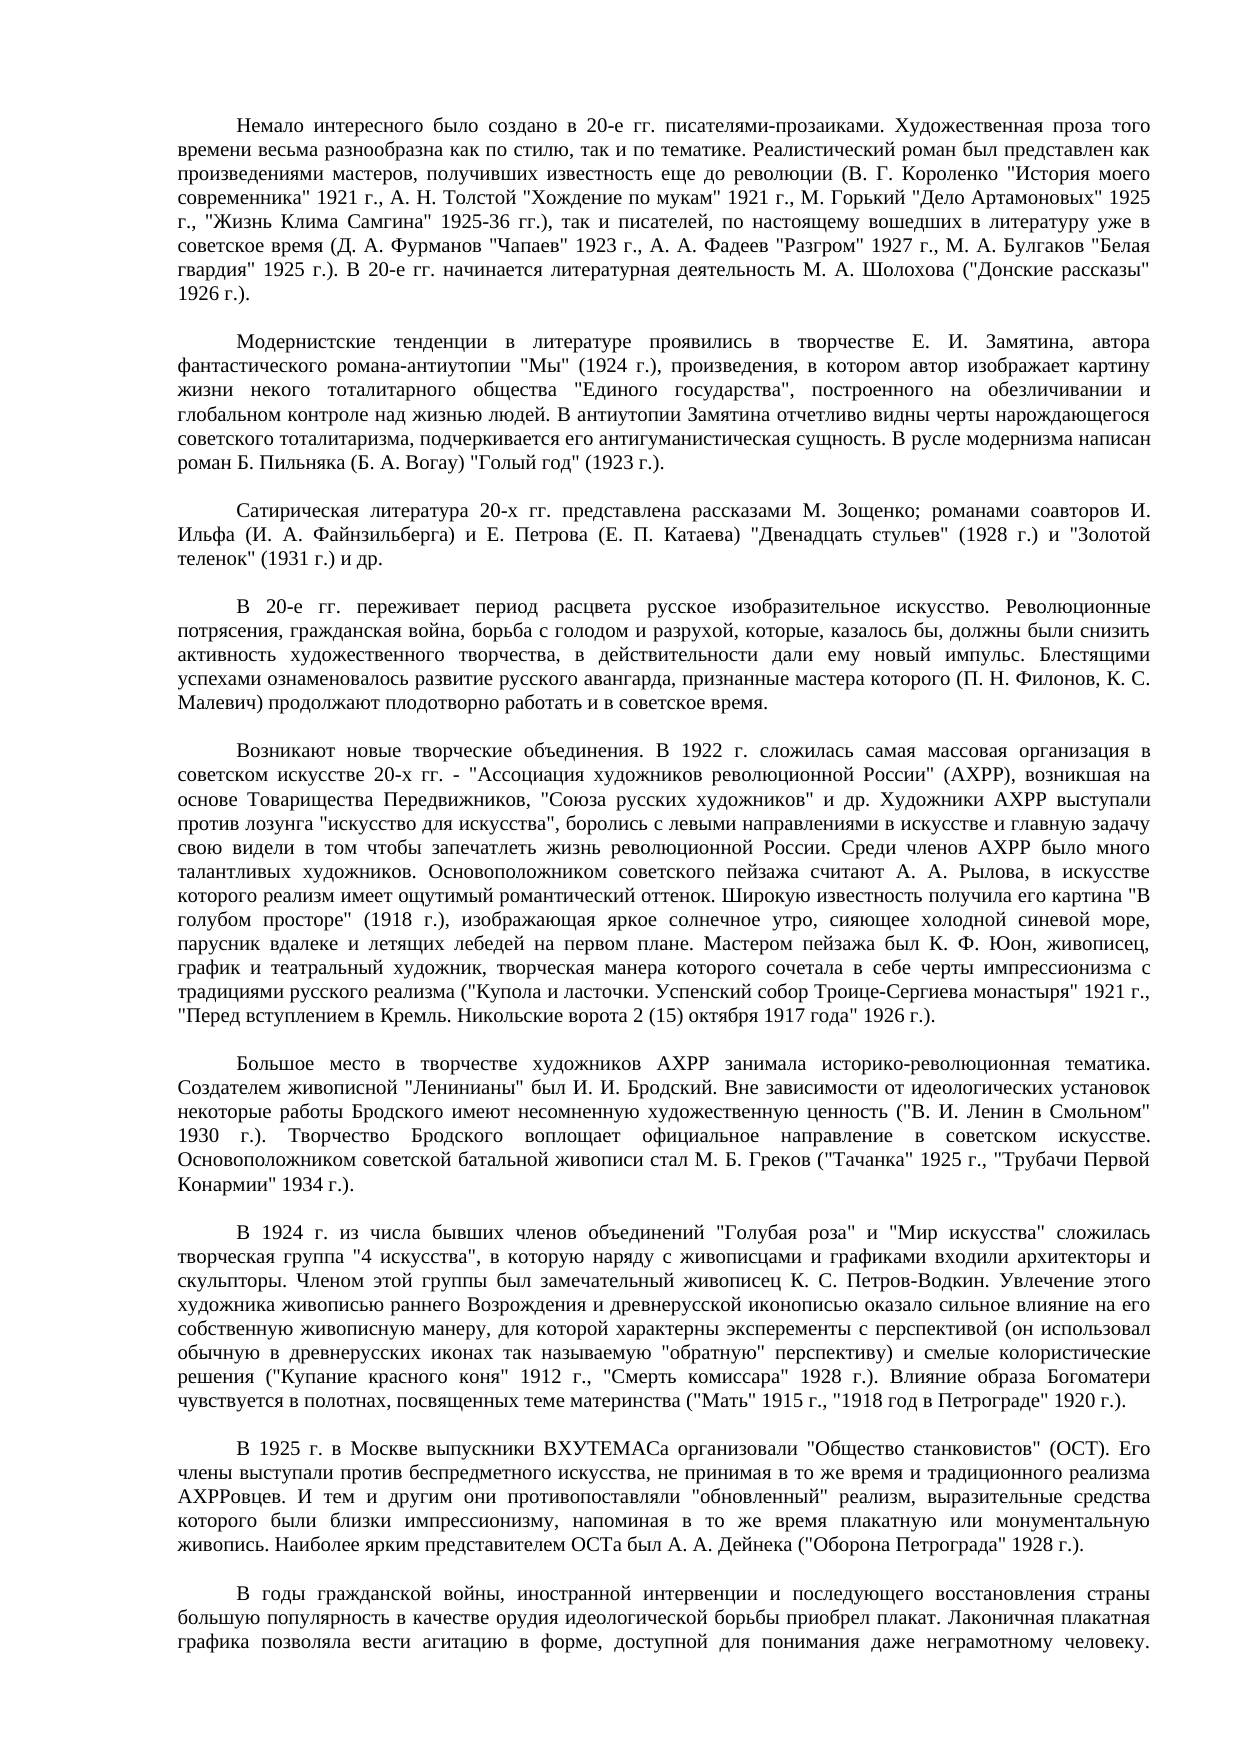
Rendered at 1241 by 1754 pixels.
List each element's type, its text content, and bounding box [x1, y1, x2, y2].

text Большое место в творчестве художников АХРР занимала историко-революционная тематика. Создателем живописной "Ленинианы" был И. И. Бродский. Вне зависимости от идеологических установок некоторые работы Бродского имеют несомненную художественную ценность ("В. И. Ленин в Смольном" 1930 г.). Творчество Бродского воплощает официальное направление в советском искусстве. Основоположником советской батальной живописи стал М. Б. Греков ("Тачанка" 1925 г., "Трубачи Первой Конармии" 1934 г.). [177, 1051, 1152, 1196]
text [177, 1581, 1152, 1653]
text Возникают новые творческие объединения. В 1922 г. сложилась самая массовая организация в советском искусстве 20-х гг. - "Ассоциация художников революционной России" (АХРР), возникшая на основе Товарищества Передвижников, "Союза русских художников" и др. Художники АХРР выступали против лозунга "искусство для искусства", боролись с левыми направлениями в искусстве и главную задачу свою видели в том чтобы запечатлеть жизнь революционной России. Среди членов АХРР было много талантливых художников. Основоположником советского пейзажа считают А. А. Рылова, в искусстве которого реализм имеет ощутимый романтический оттенок. Широкую известность получила его картина "В голубом просторе" (1918 г.), изображающая яркое солнечное утро, сияющее холодной синевой море, парусник вдалеке и летящих лебедей на первом плане. Мастером пейзажа был К. Ф. Юон, живописец, график и театральный художник, творческая манера которого сочетала в себе черты импрессионизма с традициями русского реализма ("Купола и ласточки. Успенский собор Троице-Сергиева монастыря" 1921 г., "Перед вступлением в Кремль. Никольские ворота 2 (15) октября 1917 года" 1926 г.). [177, 738, 1152, 1027]
text В 1924 г. из числа бывших членов объединений "Голубая роза" и "Мир искусства" сложилась творческая группа "4 искусства", в которую наряду с живописцами и графиками входили архитекторы и скульпторы. Членом этой группы был замечательный живописец К. С. Петров-Водкин. Увлечение этого художника живописью раннего Возрождения и древнерусской иконописью оказало сильное влияние на его собственную живописную манеру, для которой характерны эксперементы с перспективой (он использовал обычную в древнерусских иконах так называемую "обратную" перспективу) и смелые колористические решения ("Купание красного коня" 1912 г., "Смерть комиссара" 1928 г.). Влияние образа Богоматери чувствуется в полотнах, посвященных теме материнства ("Мать" 1915 г., "1918 год в Петрограде" 1920 г.). [177, 1219, 1152, 1412]
text В 20-е гг. переживает период расцвета русское изобразительное искусство. Революционные потрясения, гражданская война, борьба с голодом и разрухой, которые, казалось бы, должны были снизить активность художественного творчества, в действительности дали ему новый импульс. Блестящими успехами ознаменовалось развитие русского авангарда, признанные мастера которого (П. Н. Филонов, К. С. Малевич) продолжают плодотворно работать и в советское время. [177, 594, 1152, 714]
text Немало интересного было создано в 20-е гг. писателями-прозаиками. Художественная проза того времени весьма разнообразна как по стилю, так и по тематике. Реалистический роман был представлен как произведениями мастеров, получивших известность еще до революции (В. Г. Короленко "История моего современника" 1921 г., А. Н. Толстой "Хождение по мукам" 1921 г., М. Горький "Дело Артамоновых" 1925 г., "Жизнь Клима Самгина" 1925-36 гг.), так и писателей, по настоящему вошедших в литературу уже в советское время (Д. А. Фурманов "Чапаев" 1923 г., А. А. Фадеев "Разгром" 1927 г., М. А. Булгаков "Белая гвардия" 1925 г.). В 20-е гг. начинается литературная деятельность М. А. Шолохова ("Донские рассказы" 1926 г.). [177, 113, 1152, 305]
text Модернистские тенденции в литературе проявились в творчестве Е. И. Замятина, автора фантастического романа-антиутопии "Мы" (1924 г.), произведения, в котором автор изображает картину жизни некого тоталитарного общества "Единого государства", построенного на обезличивании и глобальном контроле над жизнью людей. В антиутопии Замятина отчетливо видны черты нарождающегося советского тоталитаризма, подчеркивается его антигуманистическая сущность. В русле модернизма написан роман Б. Пильняка (Б. А. Вогау) "Голый год" (1923 г.). [177, 329, 1152, 474]
text В 1925 г. в Москве выпускники ВХУТЕМАСа организовали "Общество станковистов" (ОСТ). Его члены выступали против беспредметного искусства, не принимая в то же время и традиционного реализма АХРРовцев. И тем и другим они противопоставляли "обновленный" реализм, выразительные средства которого были близки импрессионизму, напоминая в то же время плакатную или монументальную живопись. Наиболее ярким представителем ОСТа был А. А. Дейнека ("Оборона Петрограда" 1928 г.). [177, 1436, 1152, 1556]
text Сатирическая литература 20-х гг. представлена рассказами М. Зощенко; романами соавторов И. Ильфа (И. А. Файнзильберга) и Е. Петрова (Е. П. Катаева) "Двенадцать стульев" (1928 г.) и "Золотой теленок" (1931 г.) и др. [177, 498, 1152, 570]
